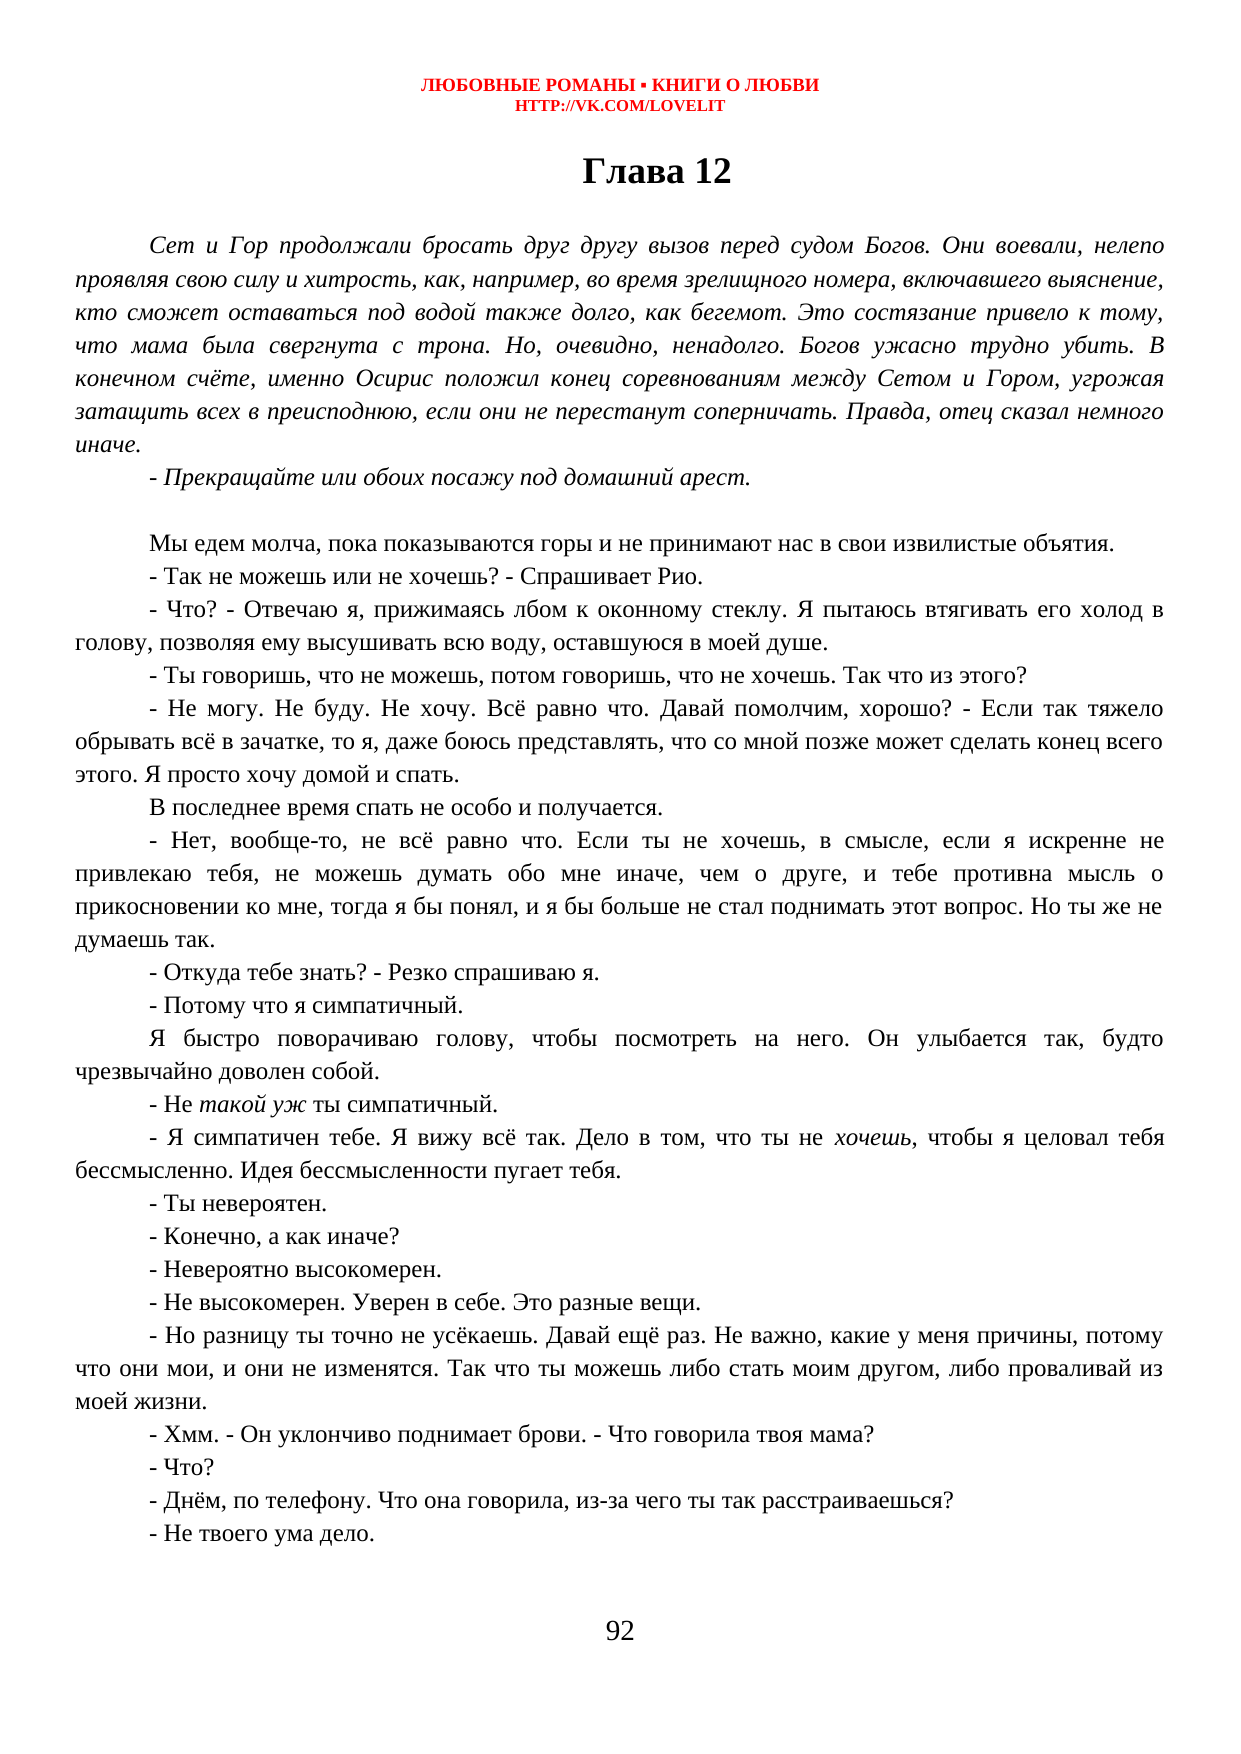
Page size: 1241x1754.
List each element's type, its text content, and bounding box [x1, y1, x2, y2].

text - Конечно, а как иначе? [75, 1221, 1165, 1250]
text - Невероятно высокомерен. [75, 1254, 1165, 1283]
text - Потому что я симпатичный. [75, 990, 1165, 1019]
text - Не твоего ума дело. [75, 1518, 1165, 1547]
text - Ты невероятен. [75, 1188, 1165, 1217]
text - Откуда тебе знать? - Резко спрашиваю я. [75, 957, 1165, 986]
text - Ты говоришь, что не можешь, потом говоришь, что не хочешь. Так что из этого? [75, 660, 1165, 689]
text - Нет, вообще-то, не всё равно что. Если ты не хочешь, в смысле, если я искренне не привлекаю тебя, не можешь думать обо мне иначе, чем о друге, и тебе противна мысль о прикосновении ко мне, тогда я бы понял, и я бы больше не стал поднимать этот вопрос. Но ты же не думаешь так. [75, 825, 1165, 953]
text - Не высокомерен. Уверен в себе. Это разные вещи. [75, 1287, 1165, 1316]
text - Что? [75, 1452, 1165, 1481]
text - Что? - Отвечаю я, прижимаясь лбом к оконному стеклу. Я пытаюсь втягивать его холод в голову, позволяя ему высушивать всю воду, оставшуюся в моей душе. [75, 594, 1165, 656]
text - Не такой уж ты симпатичный. [75, 1089, 1165, 1118]
text - Но разницу ты точно не усёкаешь. Давай ещё раз. Не важно, какие у меня причины, потому что они мои, и они не изменятся. Так что ты можешь либо стать моим другом, либо проваливай из моей жизни. [75, 1320, 1165, 1415]
text - Так не можешь или не хочешь? - Спрашивает Рио. [75, 561, 1165, 589]
text - Я симпатичен тебе. Я вижу всё так. Дело в том, что ты не хочешь, чтобы я целовал тебя бессмысленно. Идея бессмысленности пугает тебя. [75, 1122, 1165, 1184]
text Глава 12 [75, 148, 1165, 191]
text - Днём, по телефону. Что она говорила, из-за чего ты так расстраиваешься? [75, 1485, 1165, 1514]
text - Прекращайте или обоих посажу под домашний арест. [75, 462, 1165, 491]
text Мы едем молча, пока показываются горы и не принимают нас в свои извилистые объятия. [75, 528, 1165, 557]
text В последнее время спать не особо и получается. [75, 792, 1165, 821]
text Сет и Гор продолжали бросать друг другу вызов перед судом Богов. Они воевали, нелепо проявляя свою силу и хитрость, как, например, во время зрелищного номера, включавшего выяснение, кто сможет оставаться под водой также долго, как бегемот. Это состязание привело к тому, что мама была свергнута с трона. Но, очевидно, ненадолго. Богов ужасно трудно убить. В конечном счёте, именно Осирис положил конец соревнованиям между Сетом и Гором, угрожая затащить всех в преисподнюю, если они не перестанут соперничать. Правда, отец сказал немного иначе. [75, 231, 1165, 457]
text Я быстро поворачиваю голову, чтобы посмотреть на него. Он улыбается так, будто чрезвычайно доволен собой. [75, 1023, 1165, 1085]
text - Хмм. - Он уклончиво поднимает брови. - Что говорила твоя мама? [75, 1419, 1165, 1448]
text - Не могу. Не буду. Не хочу. Всё равно что. Давай помолчим, хорошо? - Если так тяжело обрывать всё в зачатке, то я, даже боюсь представлять, что со мной позже может сделать конец всего этого. Я просто хочу домой и спать. [75, 693, 1165, 788]
